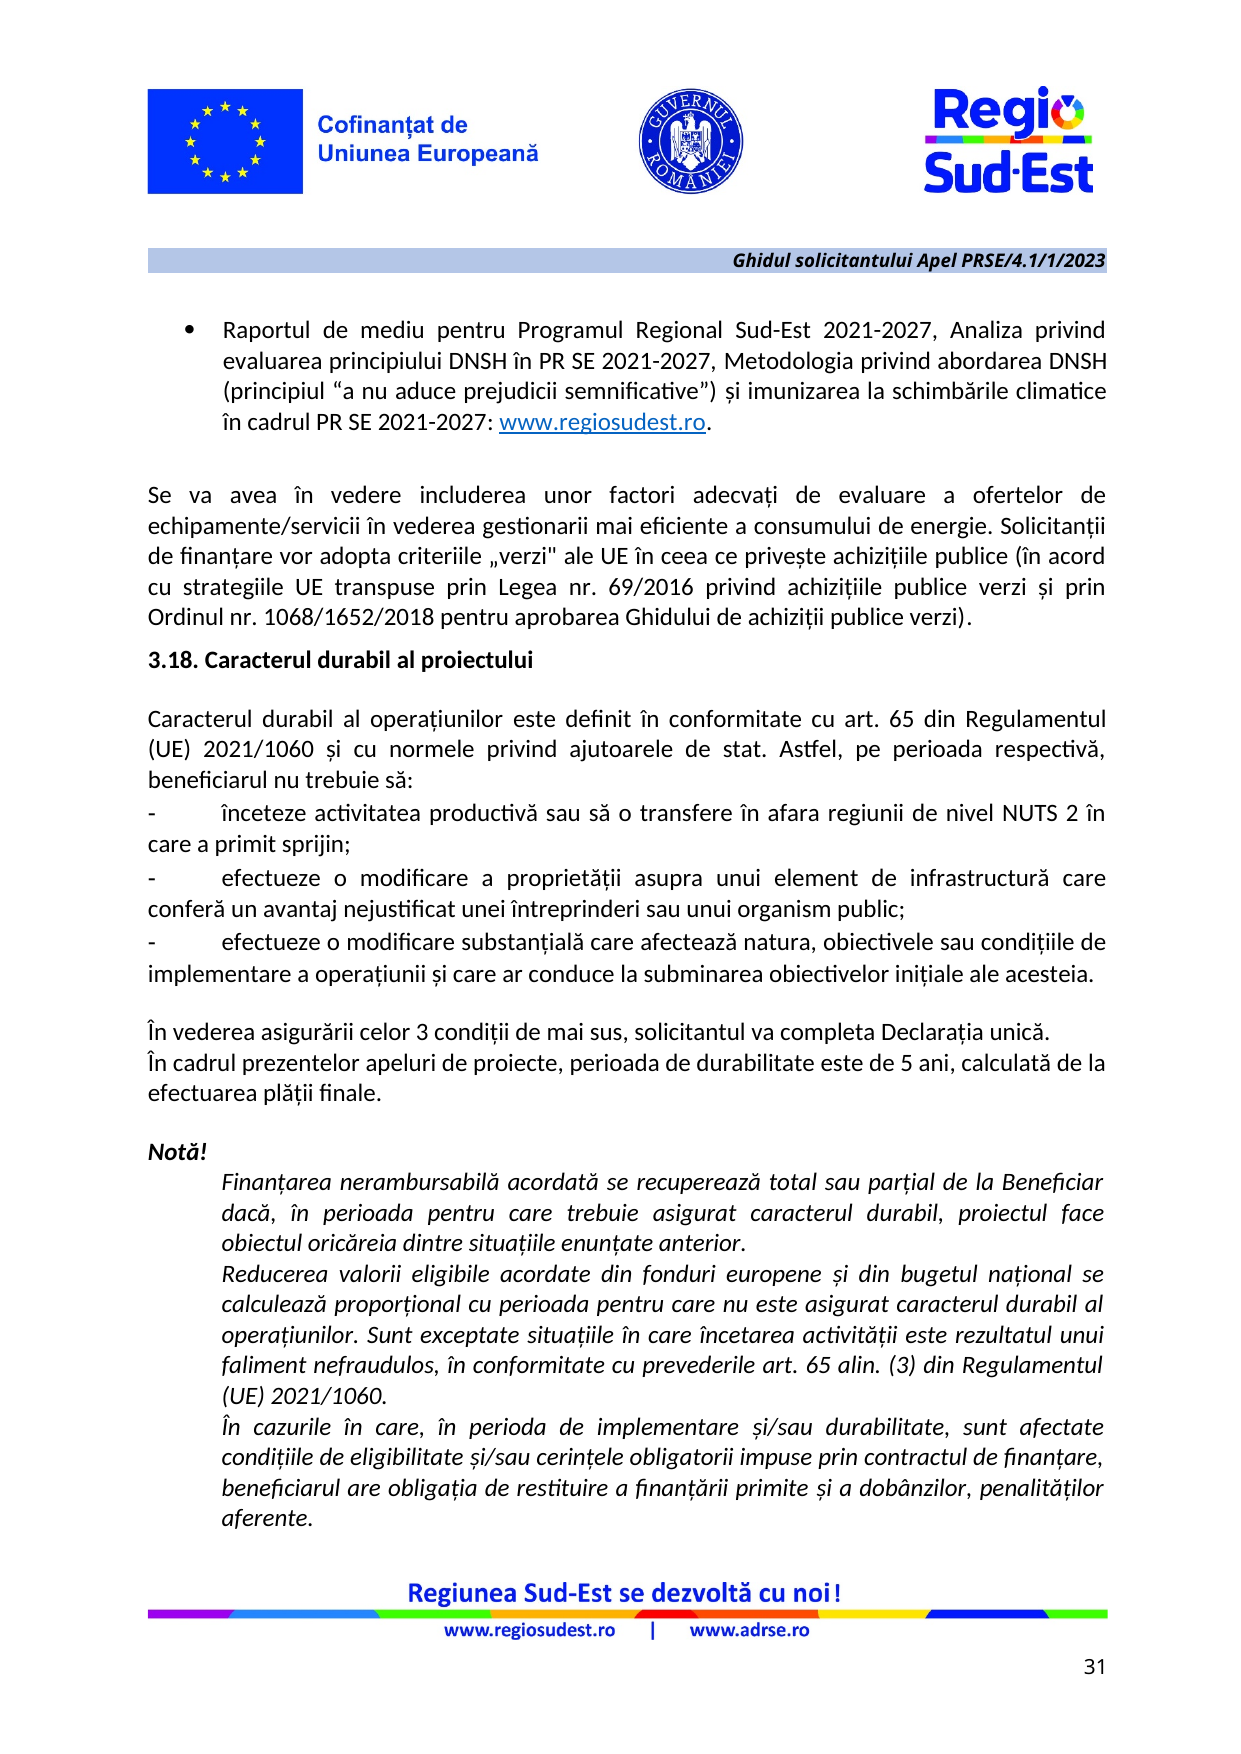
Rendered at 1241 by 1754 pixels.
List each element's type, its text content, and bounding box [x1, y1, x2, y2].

text În cazurile în care, în perioda de implementare și/sau durabilitate, sunt afectate condițiile de eligibilitate și/sau cerințele obligatorii impuse prin contractul de finanțare, beneficiarul are obligația de restituire a finanțării primite și a dobânzilor, penalităților aferente. [221, 1411, 1107, 1533]
list înceteze activitatea productivă sau să o transfere în afara regiunii de nivel NUTS 2 în care a primit sprijin; [148, 794, 1107, 859]
list efectueze o modificare a proprietății asupra unui element de infrastructură care conferă un avantaj nejustificat unei întreprinderi sau unui organism public; [148, 859, 1107, 924]
text În cadrul prezentelor apeluri de proiecte, perioada de durabilitate este de 5 ani, calculată de la efectuarea plății finale. [148, 1047, 1107, 1108]
text Se va avea în vedere includerea unor factori adecvați de evaluare a ofertelor de echipamente/servicii în vederea gestionarii mai eficiente a consumului de energie. Solicitanții de finanțare vor adopta criteriile „verzi" ale UE în ceea ce privește achizițiile publice (în acord cu strategiile UE transpuse prin Legea nr. 69/2016 privind achizițiile publice verzi și prin Ordinul nr. 1068/1652/2018 pentru aprobarea Ghidului de achiziții publice verzi). [148, 479, 1107, 632]
text Finanțarea nerambursabilă acordată se recuperează total sau parțial de la Beneficiar dacă, în perioada pentru care trebuie asigurat caracterul durabil, proiectul face obiectul oricăreia dintre situațiile enunțate anterior. [221, 1166, 1107, 1258]
picture [147, 86, 1093, 195]
picture [147, 1582, 1108, 1640]
text Caracterul durabil al operațiunilor este definit în conformitate cu art. 65 din Regulamentul (UE) 2021/1060 și cu normele privind ajutoarele de stat. Astfel, pe perioada respectivă, beneficiarul nu trebuie să: [148, 703, 1107, 794]
subtitle 3.18. Caracterul durabil al proiectului [148, 644, 1107, 675]
text În vederea asigurării celor 3 condiții de mai sus, solicitantul va completa Declarația unică. [148, 1016, 1107, 1047]
text Notă! [148, 1136, 1107, 1166]
list Raportul de mediu pentru Programul Regional Sud-Est 2021-2027, Analiza privind evaluarea principiului DNSH în PR SE 2021-2027, Metodologia privind abordarea DNSH (principiul “a nu aduce prejudicii semnificative”) și imunizarea la schimbările climatice în cadrul PR SE 2021-2027: www.regiosudest.ro. [185, 314, 1107, 436]
list efectueze o modificare substanțială care afectează natura, obiectivele sau condițiile de implementare a operațiunii și care ar conduce la subminarea obiectivelor inițiale ale acesteia. [148, 924, 1107, 988]
text Reducerea valorii eligibile acordate din fonduri europene și din bugetul național se calculează proporțional cu perioada pentru care nu este asigurat caracterul durabil al operațiunilor. Sunt exceptate situațiile în care încetarea activității este rezultatul unui faliment nefraudulos, în conformitate cu prevederile art. 65 alin. (3) din Regulamentul (UE) 2021/1060. [221, 1258, 1107, 1411]
